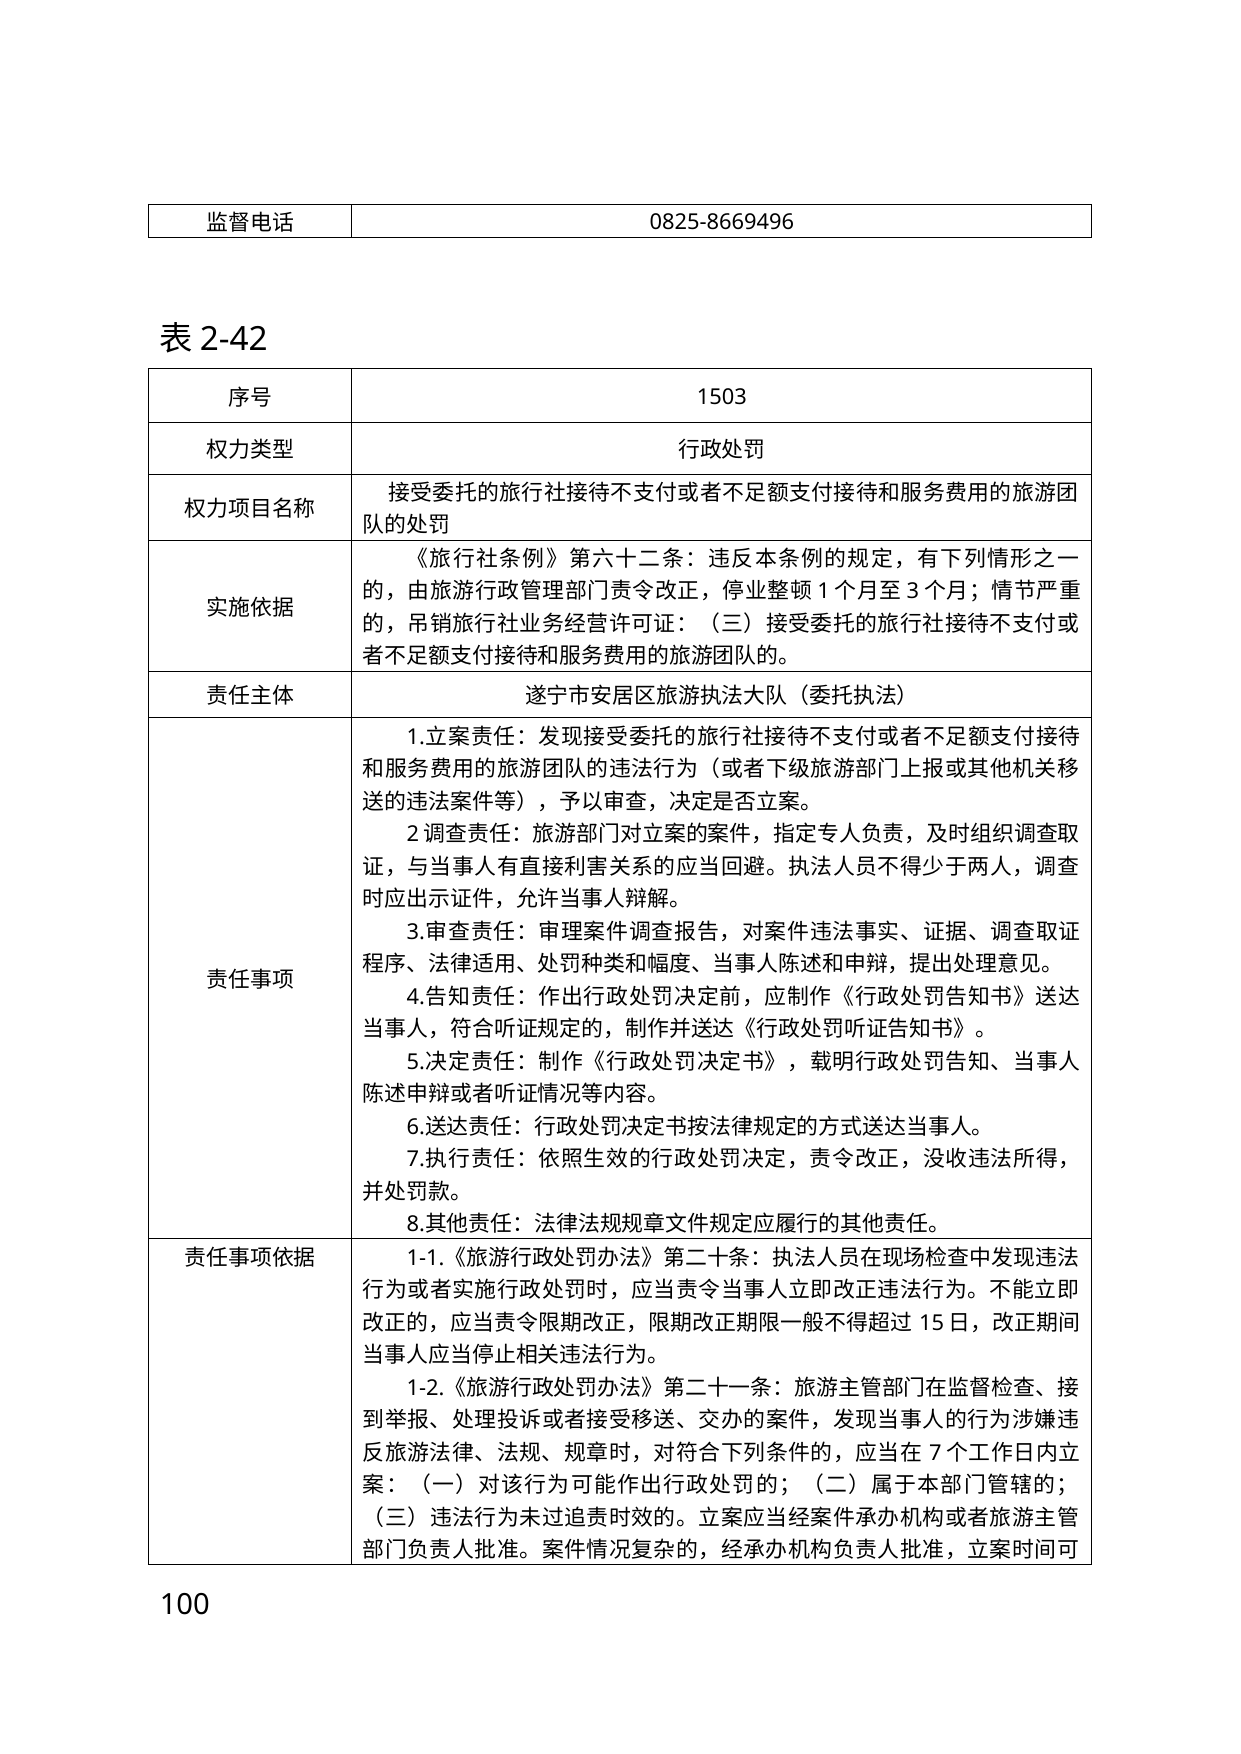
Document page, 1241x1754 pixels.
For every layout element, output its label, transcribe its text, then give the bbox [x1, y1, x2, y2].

table_cell 接受委托的旅行社接待不支付或者不足额支付接待和服务费用的旅游团队的处罚 [352, 475, 1091, 539]
table_cell 权力项目名称 [149, 475, 351, 539]
table_cell 实施依据 [149, 541, 351, 671]
text 表2-42 [159, 303, 1081, 368]
table_cell 责任事项依据 [149, 1239, 351, 1564]
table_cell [352, 1239, 1091, 1564]
table_cell 责任事项 [149, 718, 351, 1238]
table_cell 《旅行社条例》第六十二条：违反本条例的规定，有下列情形之一的，由旅游行政管理部门责令改正，停业整顿1个月至3个月；情节严重的，吊销旅行社业务经营许可证：（三）接受委托的旅行社接待不支付或者不足额支付接待和服务费用的旅游团队的。 [352, 541, 1091, 671]
table_cell 遂宁市安居区旅游执法大队（委托执法） [352, 672, 1091, 717]
table_cell 监督电话 [149, 205, 351, 237]
table_cell 行政处罚 [352, 423, 1091, 473]
table_cell 0825-8669496 [352, 205, 1091, 237]
table_cell 1.立案责任：发现接受委托的旅行社接待不支付或者不足额支付接待和服务费用的旅游团队的违法行为（或者下级旅游部门上报或其他机关移送的违法案件等），予以审查，决定是否立案。 2调查责任：旅游部门对立案的案件，指定专人负责，及时组织调查取证，与当事人有直接利害关系的应当回避。执法人员不得少于两人，调查时应出示证件，允许当事人辩解。 3.审查责任：审理案件调查报告，对案件违法事实、证据、调查取证程序、法律适用、处罚种类和幅度、当事人陈述和申辩，提出处理意见。 4.告知责任：作出行政处罚决定前，应制作《行政处罚告知书》送达当事人，符合听证规定的，制作并送达《行政处罚听证告知书》。 5.决定责任：制作《行政处罚决定书》，载明行政处罚告知、当事人陈述申辩或者听证情况等内容。 6.送达责任：行政处罚决定书按法律规定的方式送达当事人。 7.执行责任：依照生效的行政处罚决定，责令改正，没收违法所得，并处罚款。 8.其他责任：法律法规规章文件规定应履行的其他责任。 [352, 718, 1091, 1238]
table_cell 责任主体 [149, 672, 351, 717]
table_header 1503 [352, 369, 1091, 422]
table_cell 权力类型 [149, 423, 351, 473]
table_header 序号 [149, 369, 351, 422]
